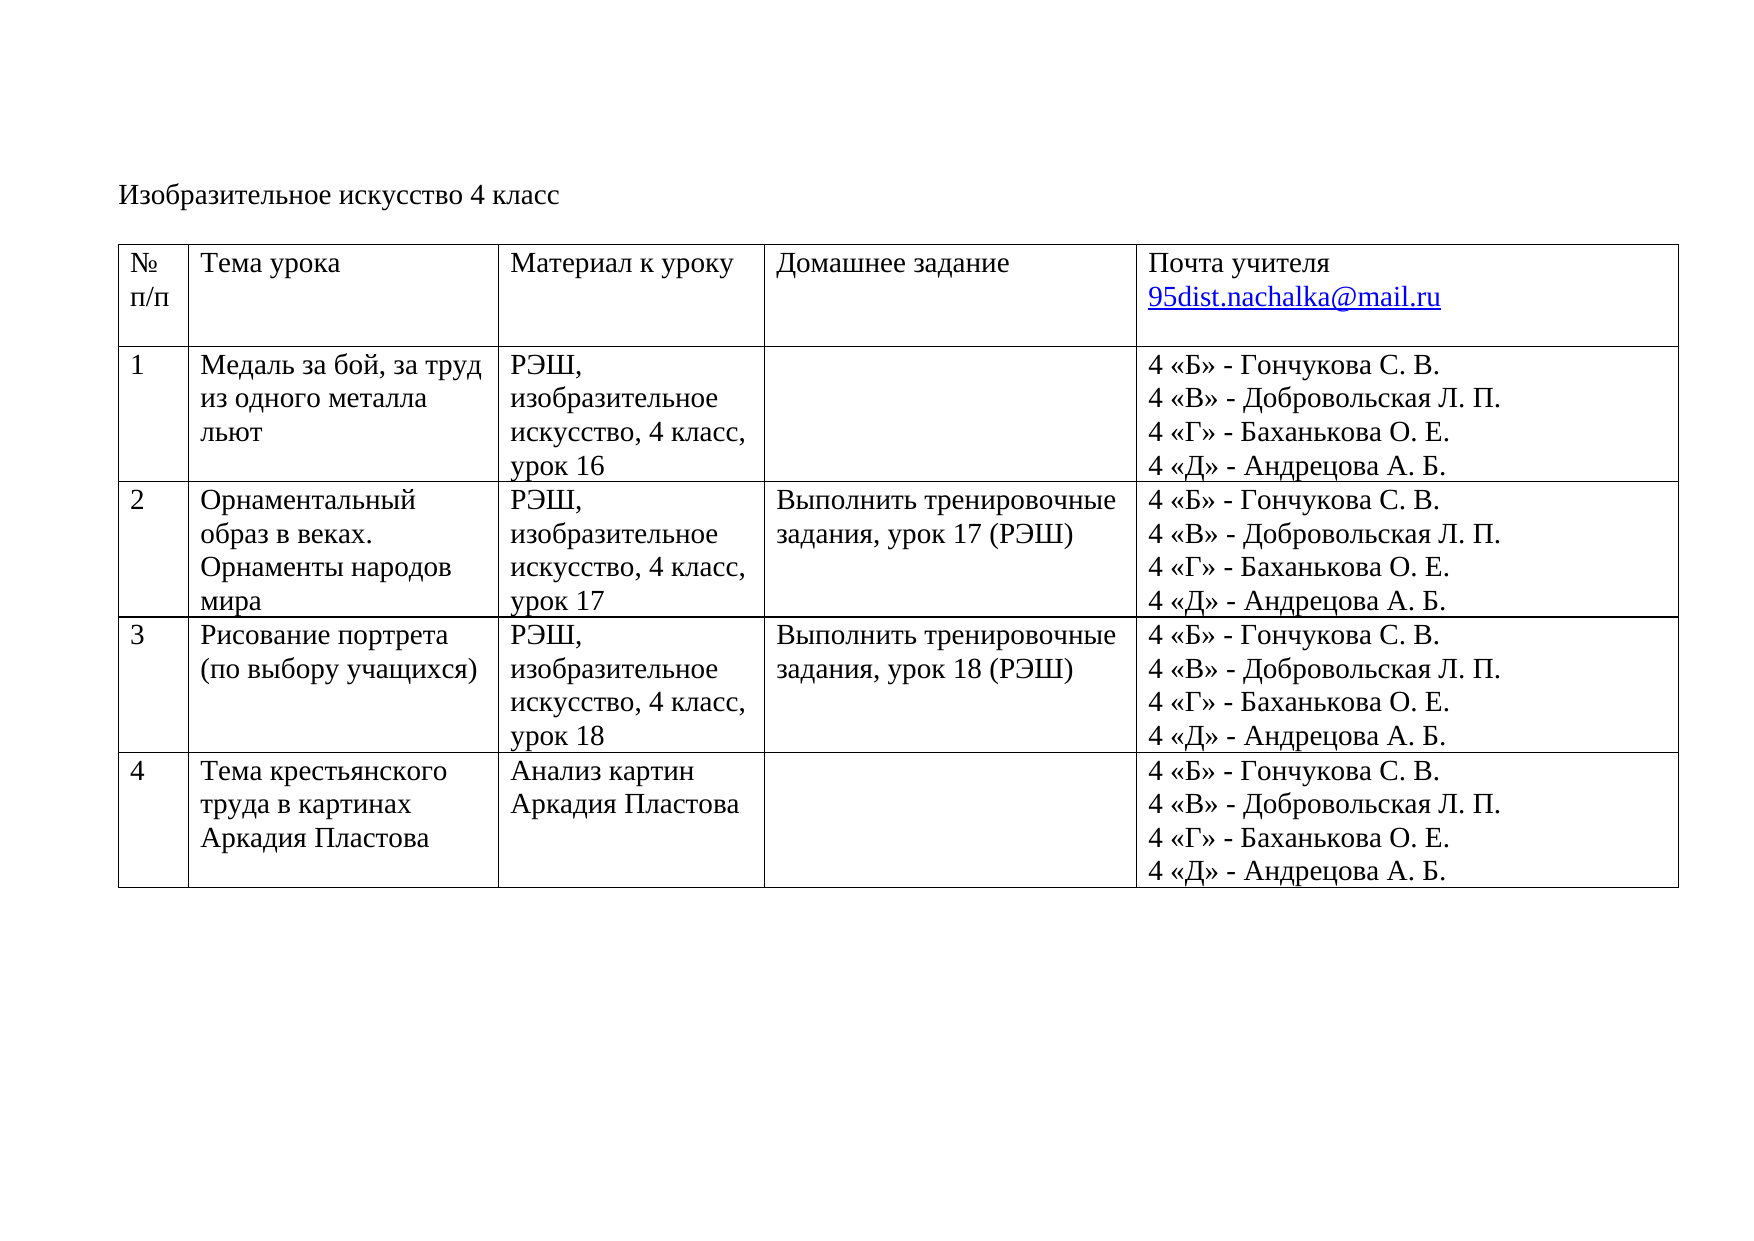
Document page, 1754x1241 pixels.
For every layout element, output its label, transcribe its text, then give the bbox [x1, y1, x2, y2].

table_cell [765, 347, 1136, 481]
table_cell Рисование портрета (по выбору учащихся) [189, 618, 498, 752]
table_header № п/п [119, 245, 188, 346]
table_cell Анализ картин Аркадия Пластова [499, 753, 764, 887]
table_cell 4 «Б» - Гончукова С. В. 4 «В» - Добровольская Л. П. 4 «Г» - Баханькова О. Е. 4 «Д» - Андрецова А. Б. [1137, 753, 1678, 887]
table_header Тема урока [189, 245, 498, 346]
table_cell Тема крестьянского труда в картинах Аркадия Пластова [189, 753, 498, 887]
table_cell Медаль за бой, за труд из одного металла льют [189, 347, 498, 481]
table_cell 4 «Б» - Гончукова С. В. 4 «В» - Добровольская Л. П. 4 «Г» - Баханькова О. Е. 4 «Д» - Андрецова А. Б. [1137, 347, 1678, 481]
table_cell 2 [119, 482, 188, 616]
table_cell Орнаментальный образ в веках. Орнаменты народов мира [189, 482, 498, 616]
table_cell [765, 753, 1136, 887]
table_header Материал к уроку [499, 245, 764, 346]
text Изобразительное искусство 4 класс [118, 177, 1636, 211]
table_cell РЭШ, изобразительное искусство, 4 класс, урок 16 [499, 347, 764, 481]
table_cell 4 [119, 753, 188, 887]
table_cell РЭШ, изобразительное искусство, 4 класс, урок 18 [499, 618, 764, 752]
table_cell Выполнить тренировочные задания, урок 18 (РЭШ) [765, 618, 1136, 752]
table_cell Выполнить тренировочные задания, урок 17 (РЭШ) [765, 482, 1136, 616]
table_cell 3 [119, 618, 188, 752]
table_header Домашнее задание [765, 245, 1136, 346]
table_cell 4 «Б» - Гончукова С. В. 4 «В» - Добровольская Л. П. 4 «Г» - Баханькова О. Е. 4 «Д» - Андрецова А. Б. [1137, 482, 1678, 616]
table_cell 4 «Б» - Гончукова С. В. 4 «В» - Добровольская Л. П. 4 «Г» - Баханькова О. Е. 4 «Д» - Андрецова А. Б. [1137, 618, 1678, 752]
table_header Почта учителя 95dist.nachalka@mail.ru [1137, 245, 1678, 346]
table_cell 1 [119, 347, 188, 481]
table_cell РЭШ, изобразительное искусство, 4 класс, урок 17 [499, 482, 764, 616]
